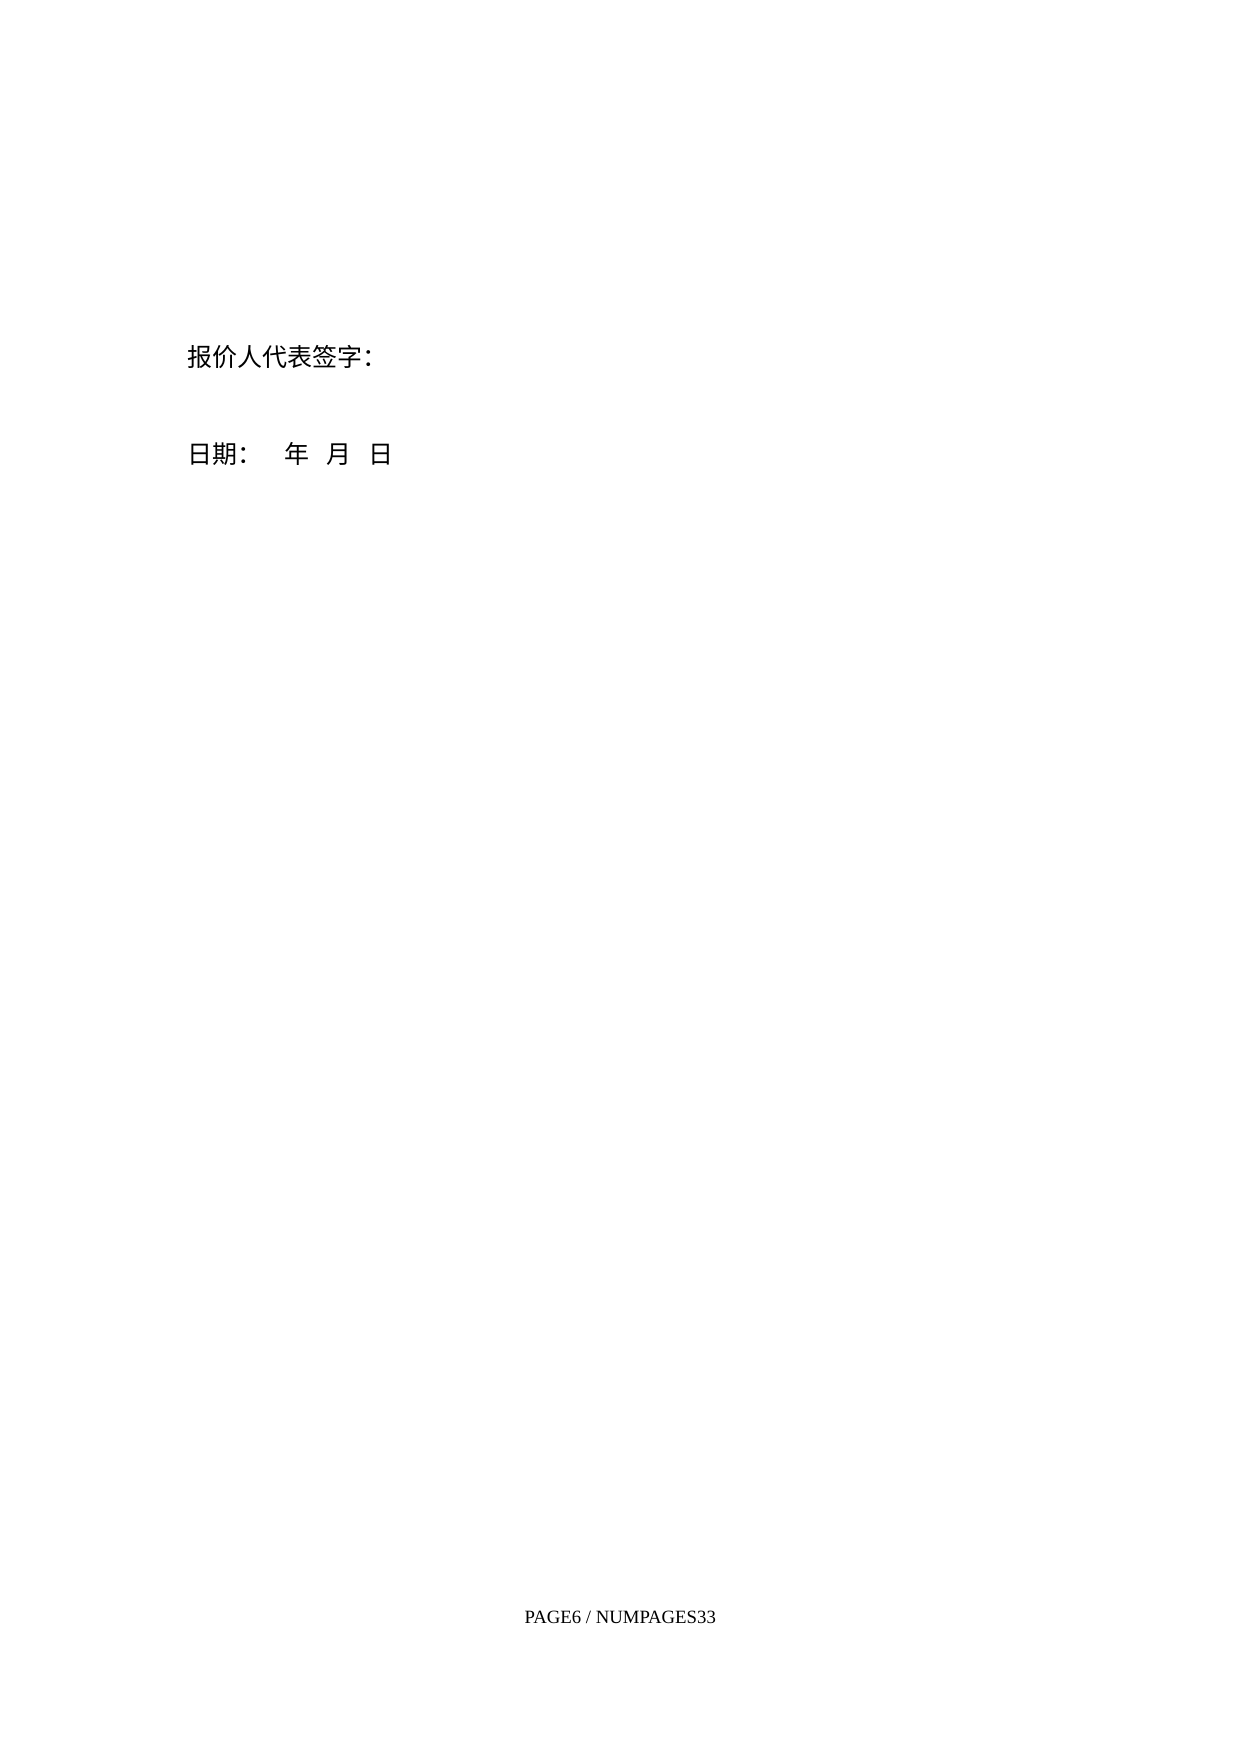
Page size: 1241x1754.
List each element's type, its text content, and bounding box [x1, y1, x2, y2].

text 日期： 年 月 日 [187, 420, 1053, 485]
text 报价人代表签字： [187, 323, 1053, 388]
